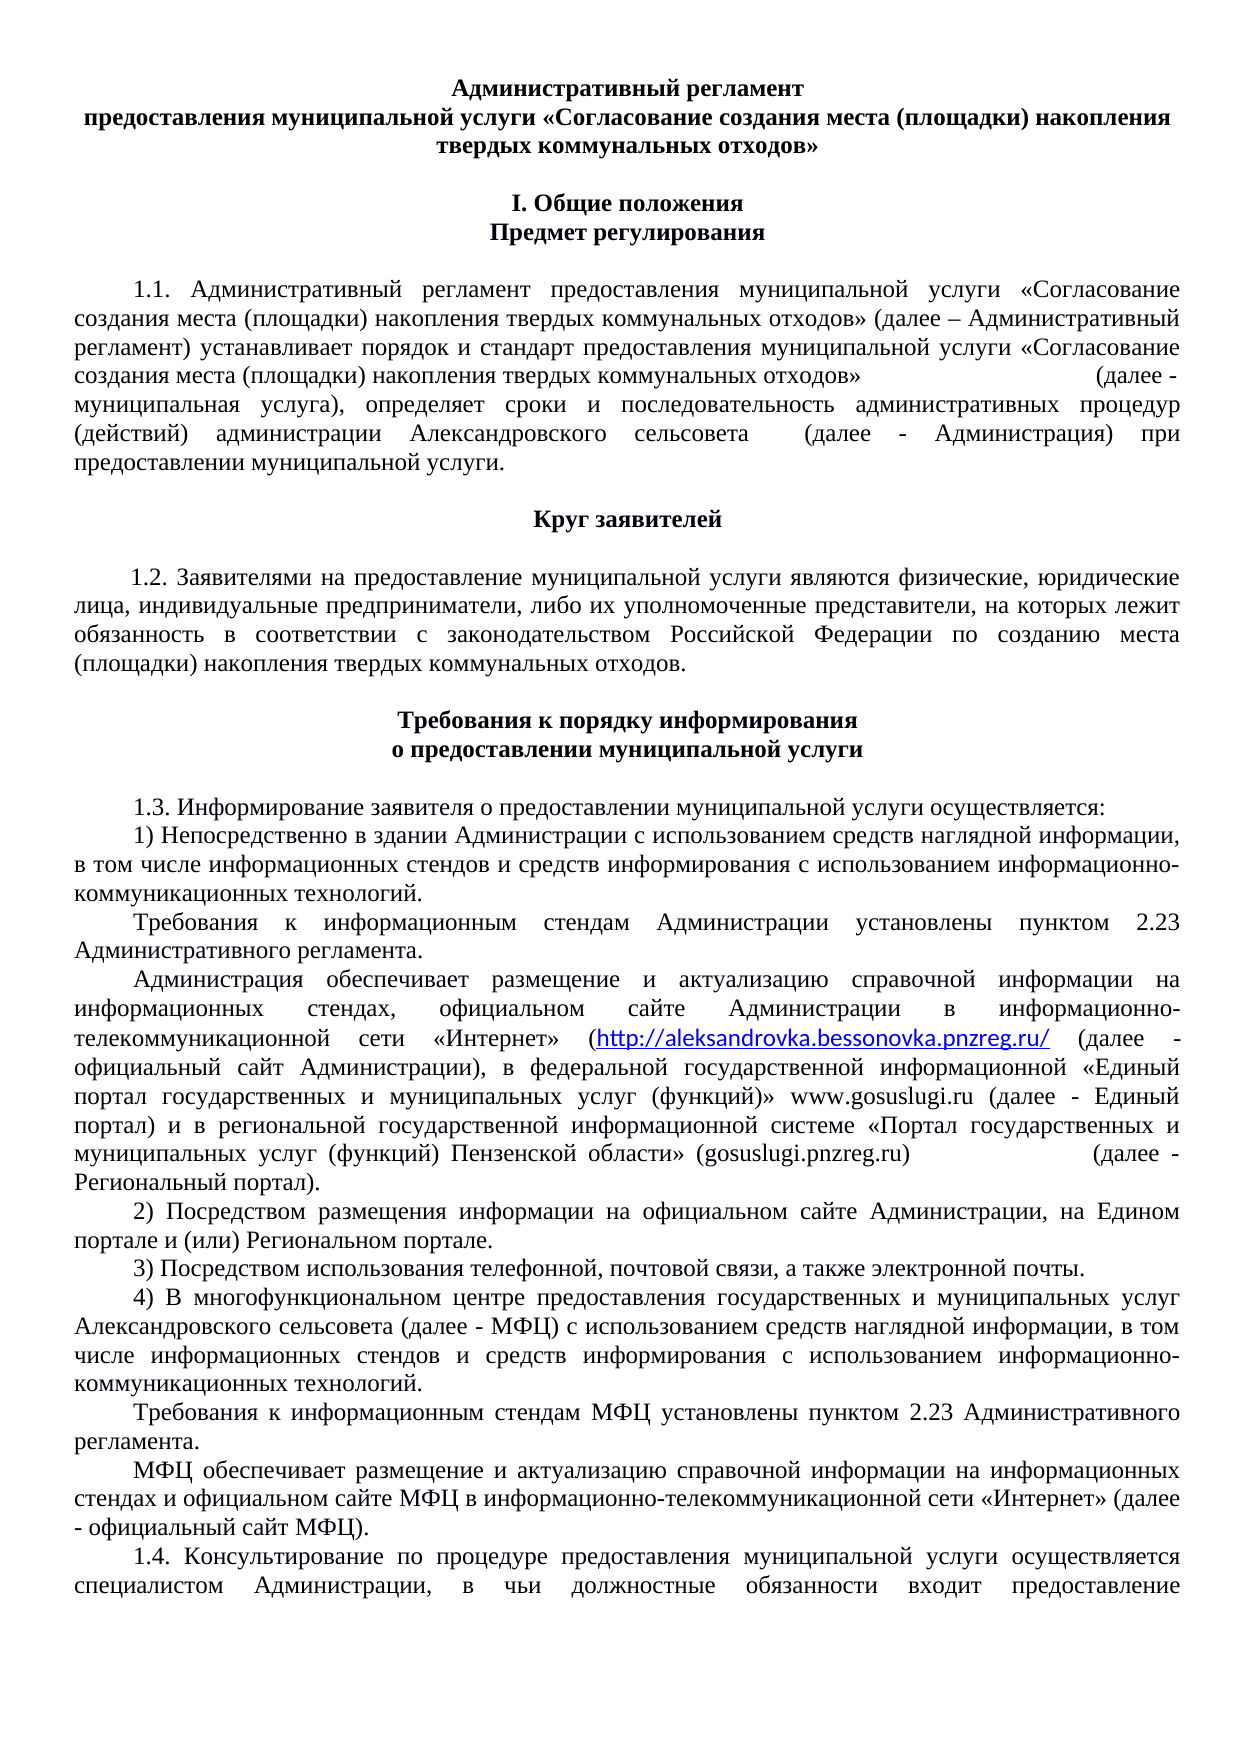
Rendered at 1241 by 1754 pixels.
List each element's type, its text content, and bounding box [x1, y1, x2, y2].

text 2) Посредством размещения информации на официальном сайте Администрации, на Едином портале и (или) Региональном портале. [74, 1196, 1181, 1253]
text I. Общие положения [74, 188, 1181, 217]
text Администрация обеспечивает размещение и актуализацию справочной информации на информационных стендах, официальном сайте Администрации в информационно-телекоммуникационной сети «Интернет» (http://aleksandrovka.bessonovka.pnzreg.ru/ (далее - официальный сайт Администрации), в федеральной государственной информационной «Единый портал государственных и муниципальных услуг (функций)» www.gosuslugi.ru (далее - Единый портал) и в региональной государственной информационной системе «Портал государственных и муниципальных услуг (функций) Пензенской области» (gosuslugi.pnzreg.ru) (далее - Региональный портал). [74, 964, 1181, 1196]
text 1.2. Заявителями на предоставление муниципальной услуги являются физические, юридические лица, индивидуальные предприниматели, либо их уполномоченные представители, на которых лежит обязанность в соответствии с законодательством Российской Федерации по созданию места (площадки) накопления твердых коммунальных отходов. [74, 562, 1181, 677]
title Административный регламент [74, 73, 1181, 102]
text Круг заявителей [74, 504, 1181, 533]
text 3) Посредством использования телефонной, почтовой связи, а также электронной почты. [74, 1253, 1181, 1282]
text 4) В многофункциональном центре предоставления государственных и муниципальных услуг Александровского сельсовета (далее - МФЦ) с использованием средств наглядной информации, в том числе информационных стендов и средств информирования с использованием информационно-коммуникационных технологий. [74, 1282, 1181, 1397]
text 1.3. Информирование заявителя о предоставлении муниципальной услуги осуществляется: [74, 792, 1181, 821]
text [74, 1541, 1181, 1598]
title 1.1. Административный регламент предоставления муниципальной услуги «Согласование создания места (площадки) накопления твердых коммунальных отходов» (далее – Административный регламент) устанавливает порядок и стандарт предоставления муниципальной услуги «Согласование создания места (площадки) накопления твердых коммунальных отходов» (далее - муниципальная услуга), определяет сроки и последовательность административных процедур (действий) администрации Александровского сельсовета (далее - Администрация) при предоставлении муниципальной услуги. [74, 274, 1181, 476]
text Требования к информационным стендам Администрации установлены пунктом 2.23 Административного регламента. [74, 907, 1181, 964]
text о предоставлении муниципальной услуги [74, 734, 1181, 763]
text МФЦ обеспечивает размещение и актуализацию справочной информации на информационных стендах и официальном сайте МФЦ в информационно-телекоммуникационной сети «Интернет» (далее - официальный сайт МФЦ). [74, 1455, 1181, 1541]
text Требования к информационным стендам МФЦ установлены пунктом 2.23 Административного регламента. [74, 1397, 1181, 1455]
text Предмет регулирования [74, 217, 1181, 246]
text 1) Непосредственно в здании Администрации с использованием средств наглядной информации, в том числе информационных стендов и средств информирования с использованием информационно-коммуникационных технологий. [74, 821, 1181, 907]
title предоставления муниципальной услуги «Согласование создания места (площадки) накопления твердых коммунальных отходов» [74, 102, 1181, 159]
text Требования к порядку информирования [74, 706, 1181, 734]
